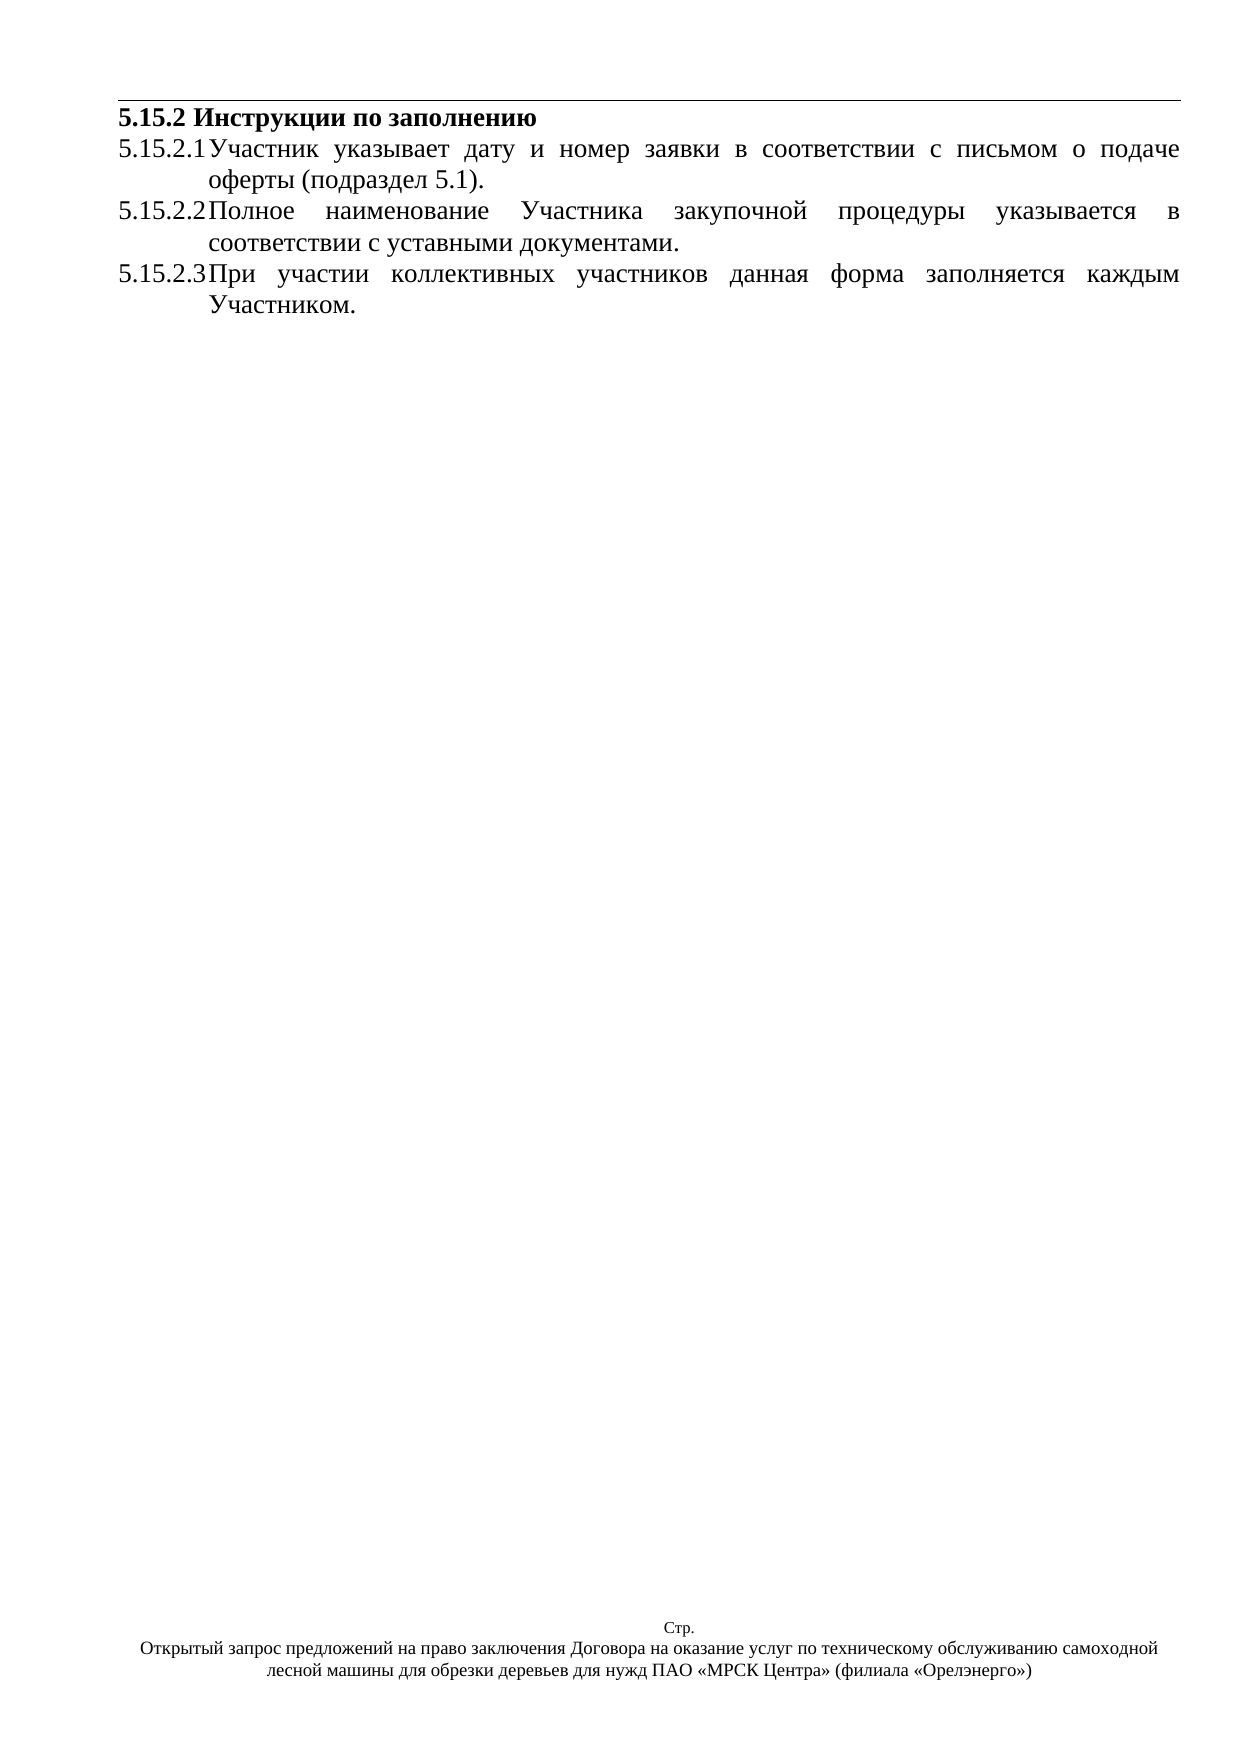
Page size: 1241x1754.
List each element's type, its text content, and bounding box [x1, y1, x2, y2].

subtitle Инструкции по заполнению [118, 101, 1181, 132]
list Полное наименование Участника закупочной процедуры указывается в соответствии с уставными документами. [118, 194, 1181, 257]
list При участии коллективных участников данная форма заполняется каждым Участником. [118, 257, 1181, 319]
list Участник указывает дату и номер заявки в соответствии с письмом о подаче оферты (подраздел 5.1). [118, 132, 1181, 194]
